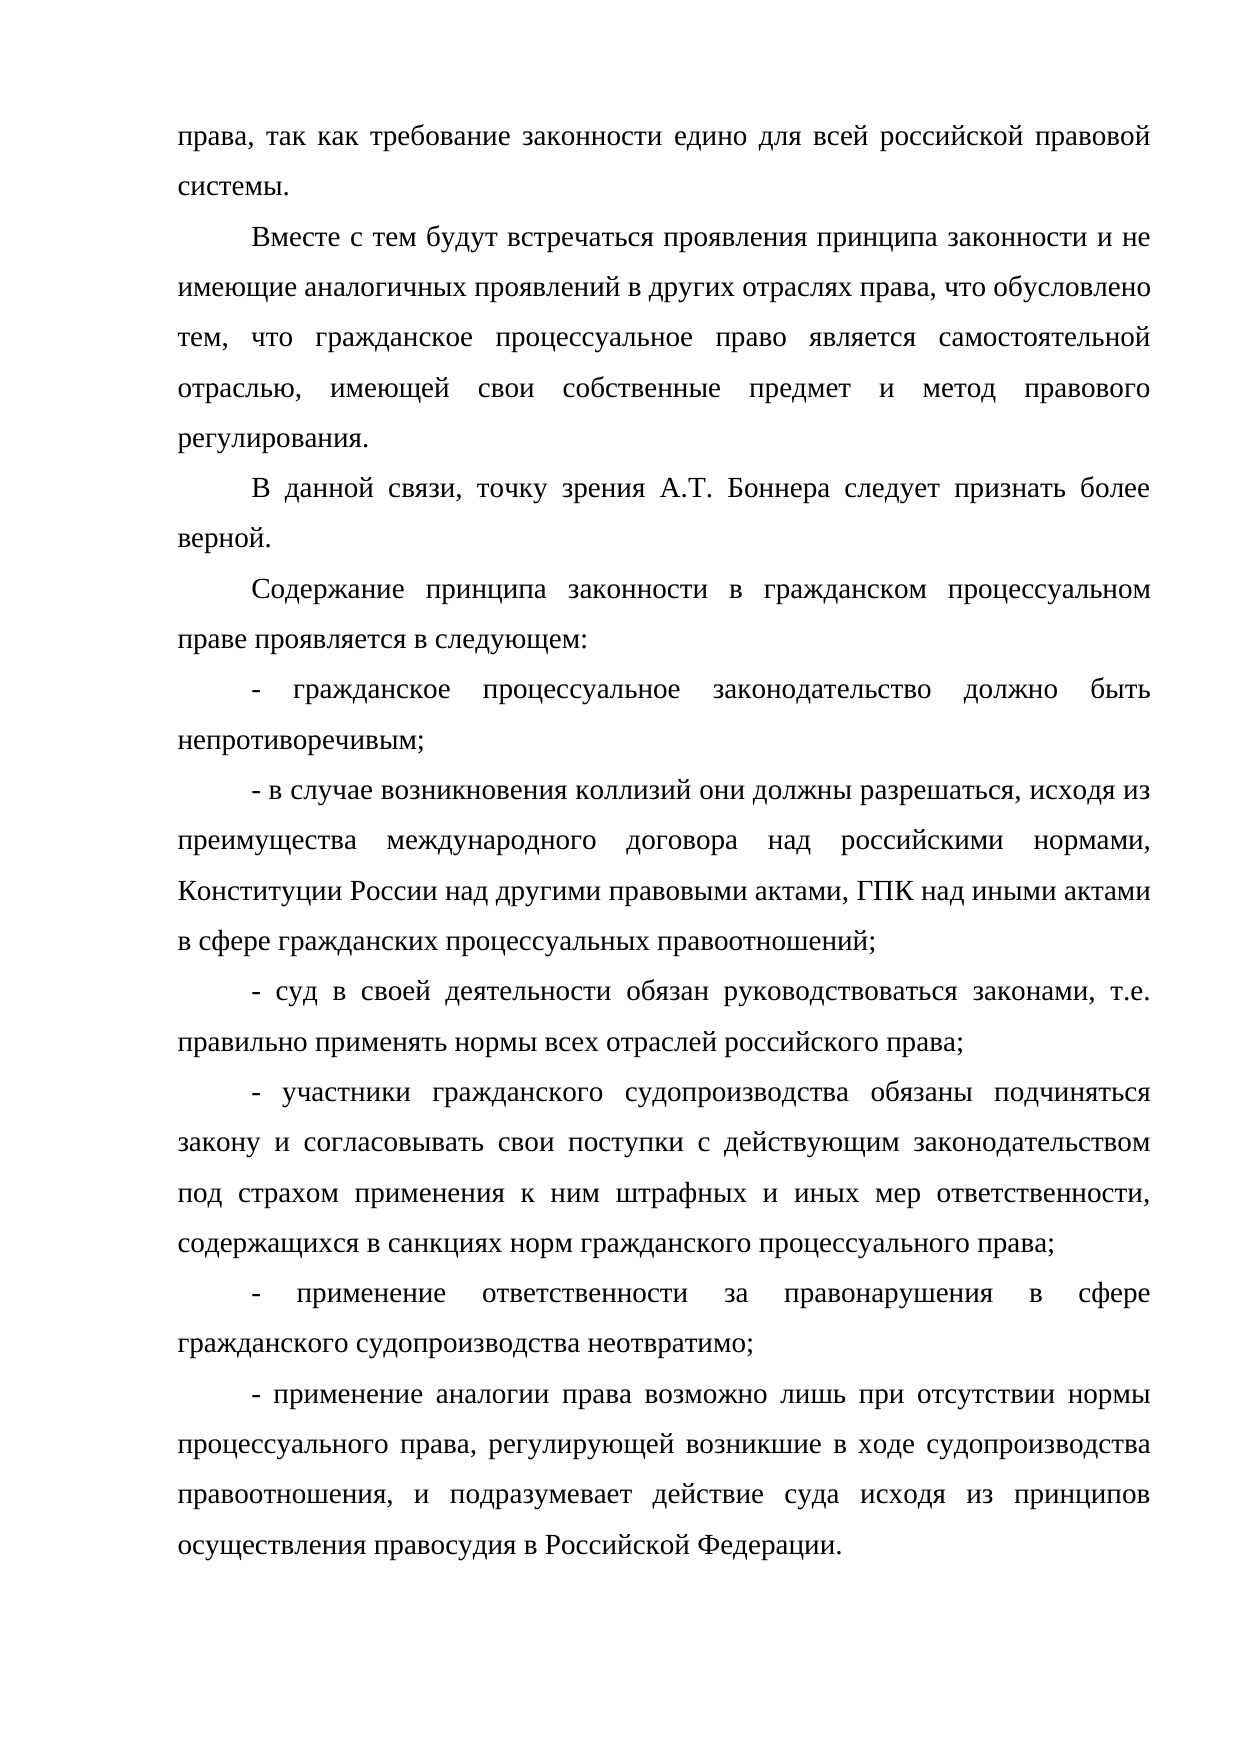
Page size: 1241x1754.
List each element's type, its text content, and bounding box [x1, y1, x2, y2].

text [177, 118, 1152, 202]
text - участники гражданского судопроизводства обязаны подчиняться закону и согласовывать свои поступки с действующим законодательством под страхом применения к ним штрафных и иных мер ответственности, содержащихся в санкциях норм гражданского процессуального права; [177, 1074, 1152, 1258]
text В данной связи, точку зрения А.Т. Боннера следует признать более верной. [177, 470, 1152, 554]
text Вместе с тем будут встречаться проявления принципа законности и не имеющие аналогичных проявлений в других отраслях права, что обусловлено тем, что гражданское процессуальное право является самостоятельной отраслью, имеющей свои собственные предмет и метод правового регулирования. [177, 219, 1152, 453]
text - суд в своей деятельности обязан руководствоваться законами, т.е. правильно применять нормы всех отраслей российского права; [177, 973, 1152, 1057]
text Содержание принципа законности в гражданском процессуальном праве проявляется в следующем: [177, 571, 1152, 655]
text - применение ответственности за правонарушения в сфере гражданского судопроизводства неотвратимо; [177, 1275, 1152, 1359]
text - в случае возникновения коллизий они должны разрешаться, исходя из преимущества международного договора над российскими нормами, Конституции России над другими правовыми актами, ГПК над иными актами в сфере гражданских процессуальных правоотношений; [177, 772, 1152, 957]
text - применение аналогии права возможно лишь при отсутствии нормы процессуального права, регулирующей возникшие в ходе судопроизводства правоотношения, и подразумевает действие суда исходя из принципов осуществления правосудия в Российской Федерации. [177, 1376, 1152, 1560]
text - гражданское процессуальное законодательство должно быть непротиворечивым; [177, 672, 1152, 755]
